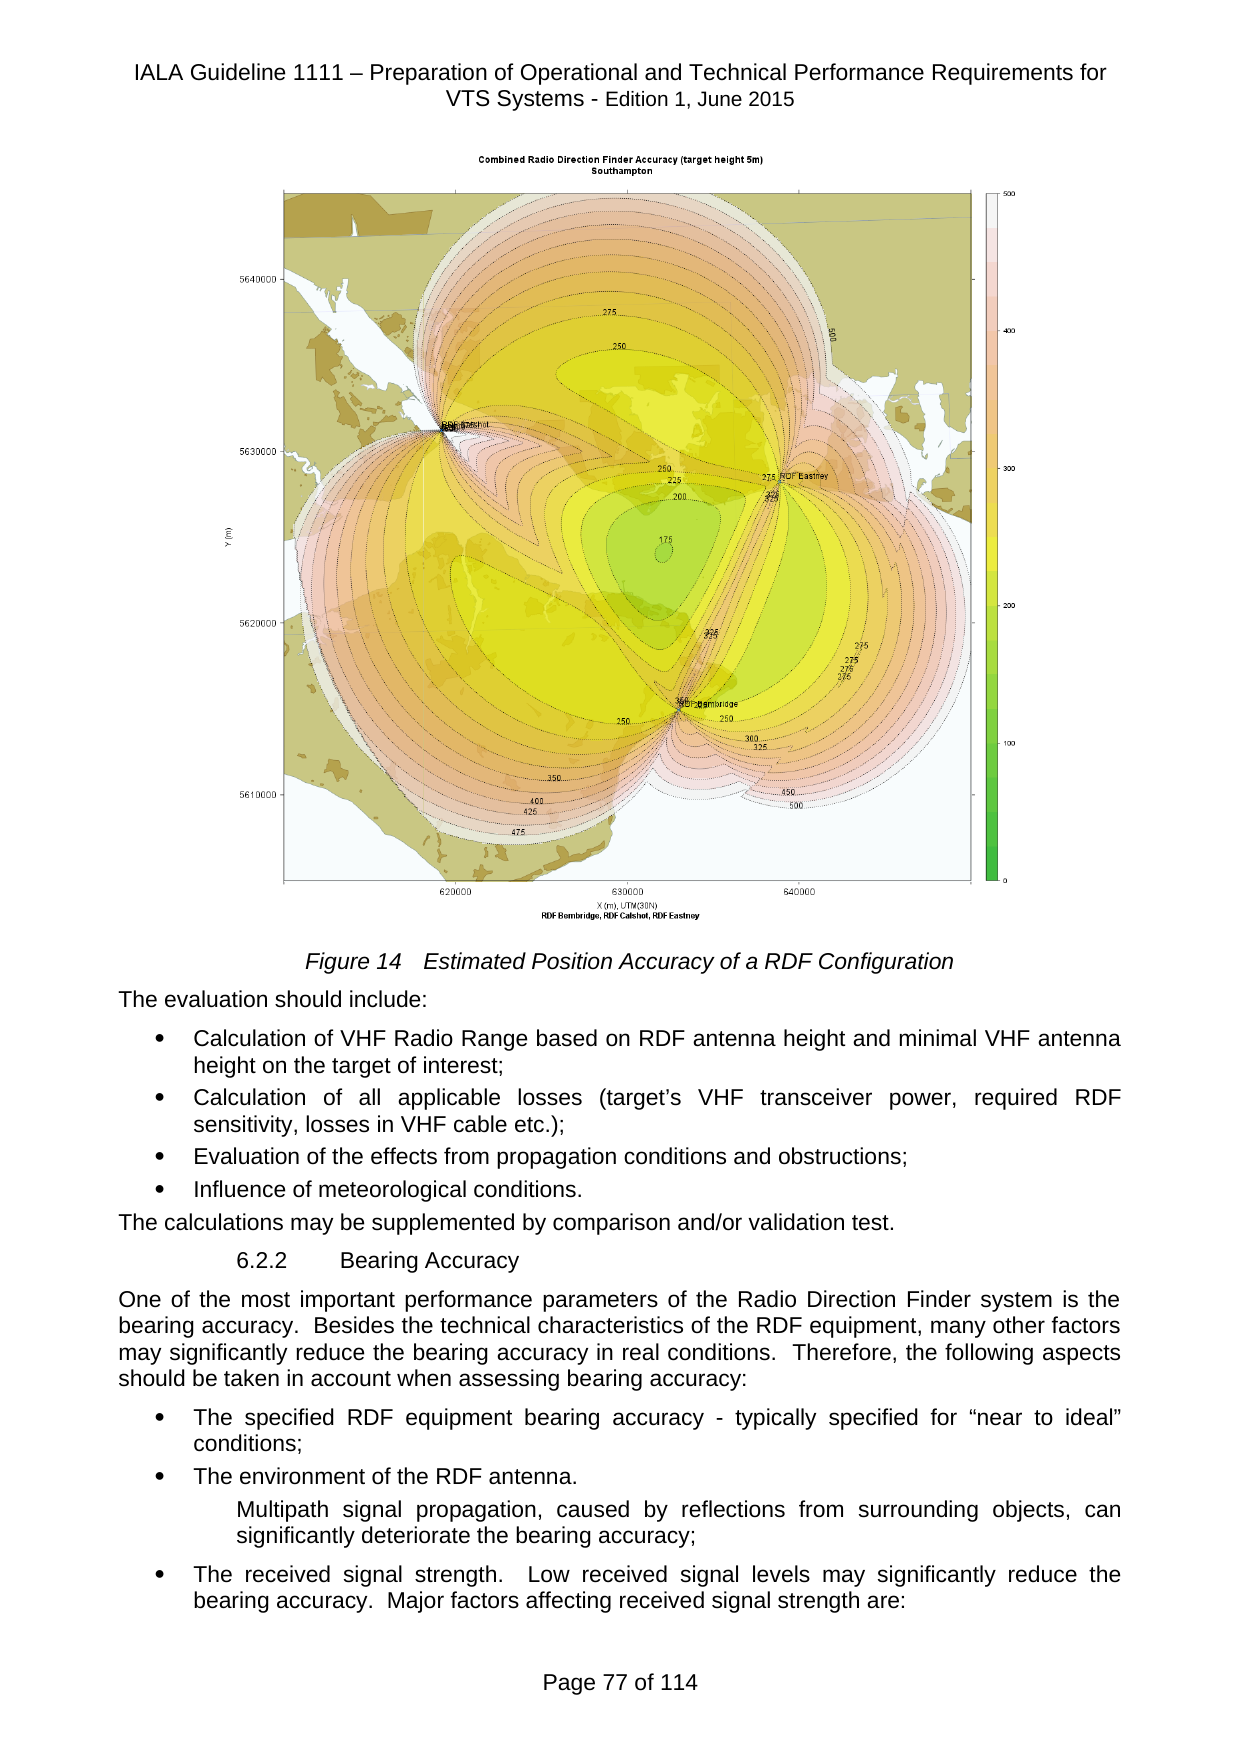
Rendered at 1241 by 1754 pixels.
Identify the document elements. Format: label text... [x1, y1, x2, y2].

text Multipath signal propagation, caused by reflections from surrounding objects, can significantly deteriorate the bearing accuracy; [236, 1496, 1122, 1548]
text The received signal strength. Low received signal levels may significantly reduce the bearing accuracy. Major factors affecting received signal strength are: [156, 1561, 1122, 1613]
text The environment of the RDF antenna. [156, 1463, 1122, 1489]
text The calculations may be supplemented by comparison and/or validation test. [118, 1208, 1122, 1235]
text Estimated Position Accuracy of a RDF Configuration [137, 948, 1122, 974]
text Calculation of VHF Radio Range based on RDF antenna height and minimal VHF antenna height on the target of interest; [156, 1025, 1122, 1078]
subtitle Bearing Accuracy [236, 1247, 1122, 1274]
text One of the most important performance parameters of the Radio Direction Finder system is the bearing accuracy. Besides the technical characteristics of the RDF equipment, many other factors may significantly reduce the bearing accuracy in real conditions. Therefore, the following aspects should be taken in account when assessing bearing accuracy: [118, 1286, 1122, 1392]
picture [221, 138, 1019, 936]
text The evaluation should include: [118, 986, 1122, 1013]
text Evaluation of the effects from propagation conditions and obstructions; [156, 1143, 1122, 1169]
text Calculation of all applicable losses (target’s VHF transceiver power, required RDF sensitivity, losses in VHF cable etc.); [156, 1084, 1122, 1137]
text The specified RDF equipment bearing accuracy - typically specified for “near to ideal” conditions; [156, 1404, 1122, 1457]
text Influence of meteorological conditions. [156, 1176, 1122, 1202]
